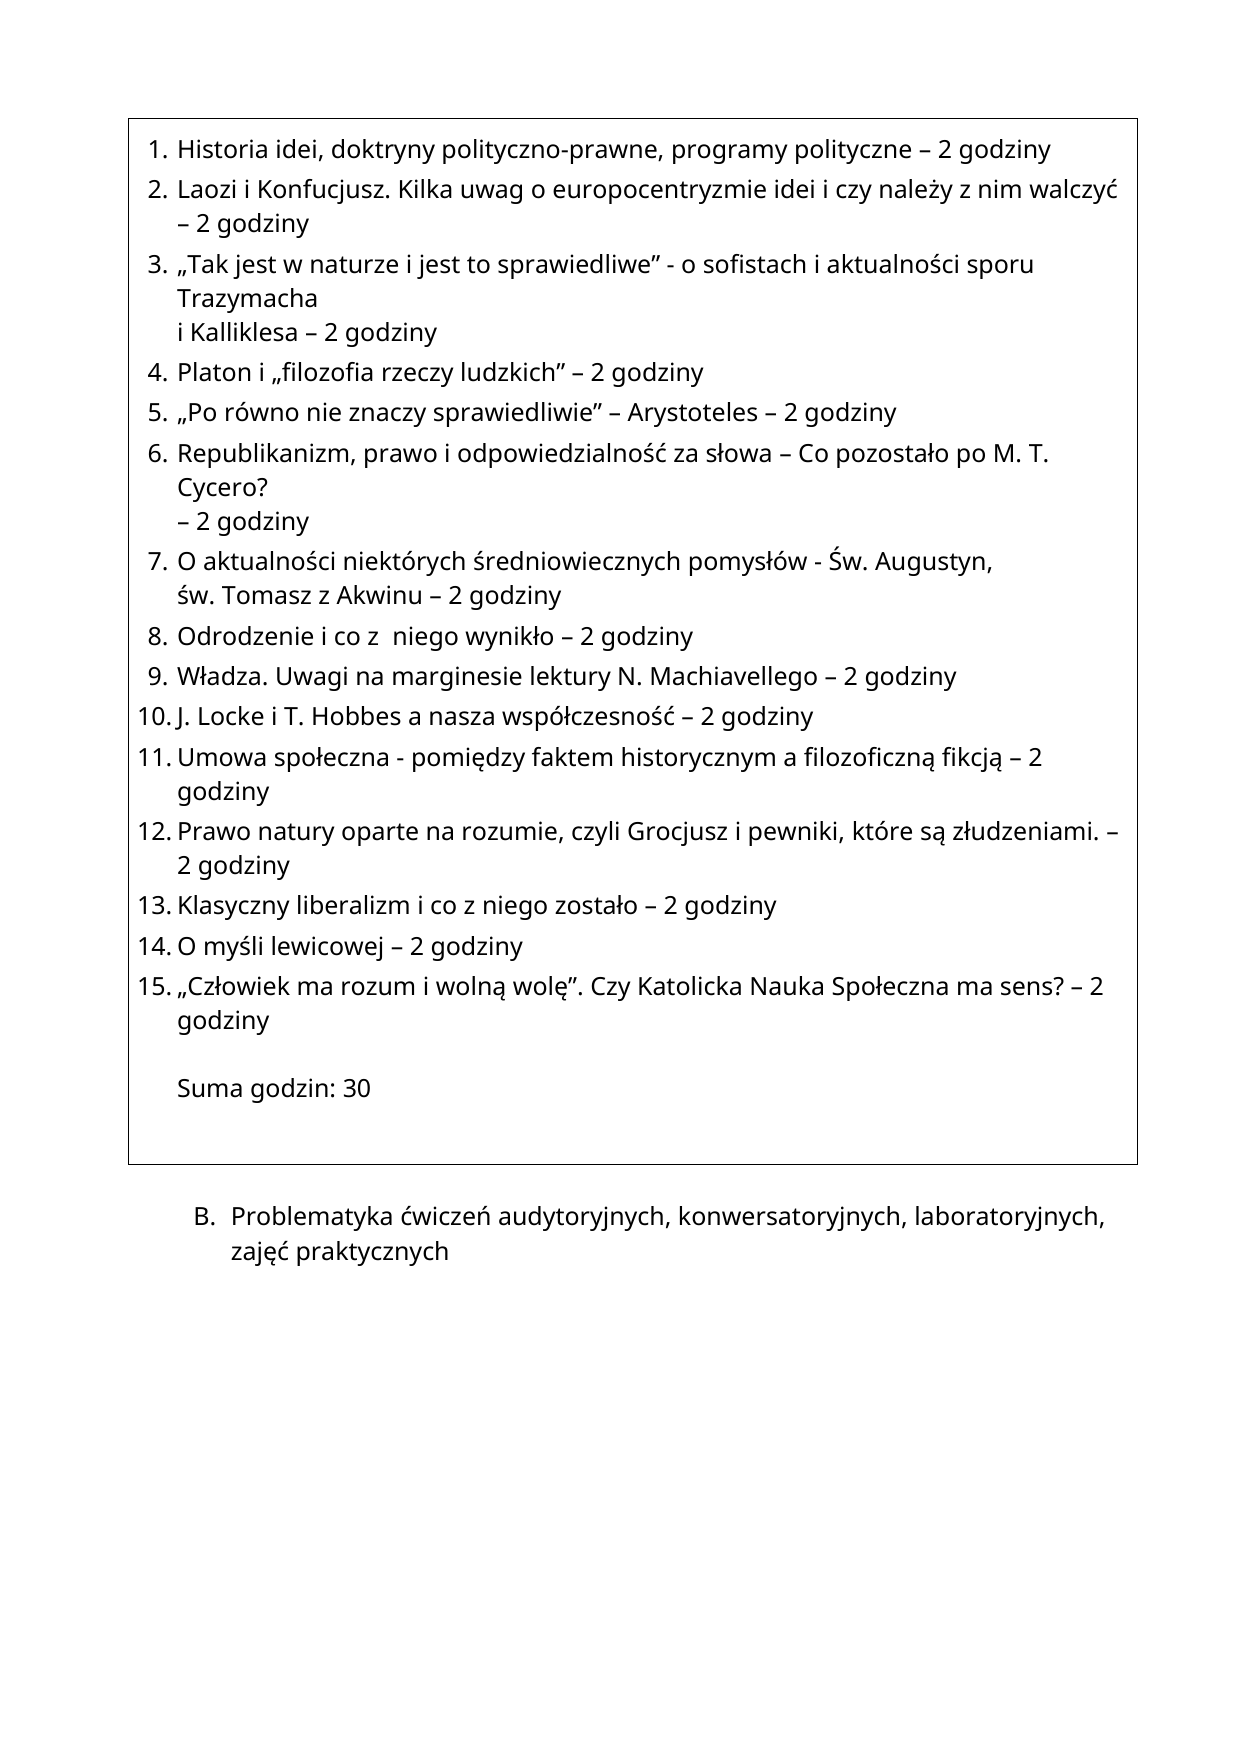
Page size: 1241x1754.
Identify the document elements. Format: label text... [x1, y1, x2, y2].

table_cell Historia idei, doktryny polityczno-prawne, programy polityczne – 2 godziny Laozi i Konfucjusz. Kilka uwag o europocentryzmie idei i czy należy z nim walczyć – 2 godziny „Tak jest w naturze i jest to sprawiedliwe” - o sofistach i aktualności sporu Trazymacha i Kalliklesa – 2 godziny Platon i „filozofia rzeczy ludzkich” – 2 godziny „Po równo nie znaczy sprawiedliwie” – Arystoteles – 2 godziny Republikanizm, prawo i odpowiedzialność za słowa – Co pozostało po M. T. Cycero? – 2 godziny O aktualności niektórych średniowiecznych pomysłów - Św. Augustyn, św. Tomasz z Akwinu – 2 godziny Odrodzenie i co z niego wynikło – 2 godziny Władza. Uwagi na marginesie lektury N. Machiavellego – 2 godziny J. Locke i T. Hobbes a nasza współczesność – 2 godziny Umowa społeczna - pomiędzy faktem historycznym a filozoficzną fikcją – 2 godziny Prawo natury oparte na rozumie, czyli Grocjusz i pewniki, które są złudzeniami. – 2 godziny Klasyczny liberalizm i co z niego zostało – 2 godziny O myśli lewicowej – 2 godziny „Człowiek ma rozum i wolną wolę”. Czy Katolicka Nauka Społeczna ma sens? – 2 godziny Suma godzin: 30 [129, 119, 1137, 1164]
list Problematyka ćwiczeń audytoryjnych, konwersatoryjnych, laboratoryjnych, zajęć praktycznych [193, 1199, 1122, 1267]
